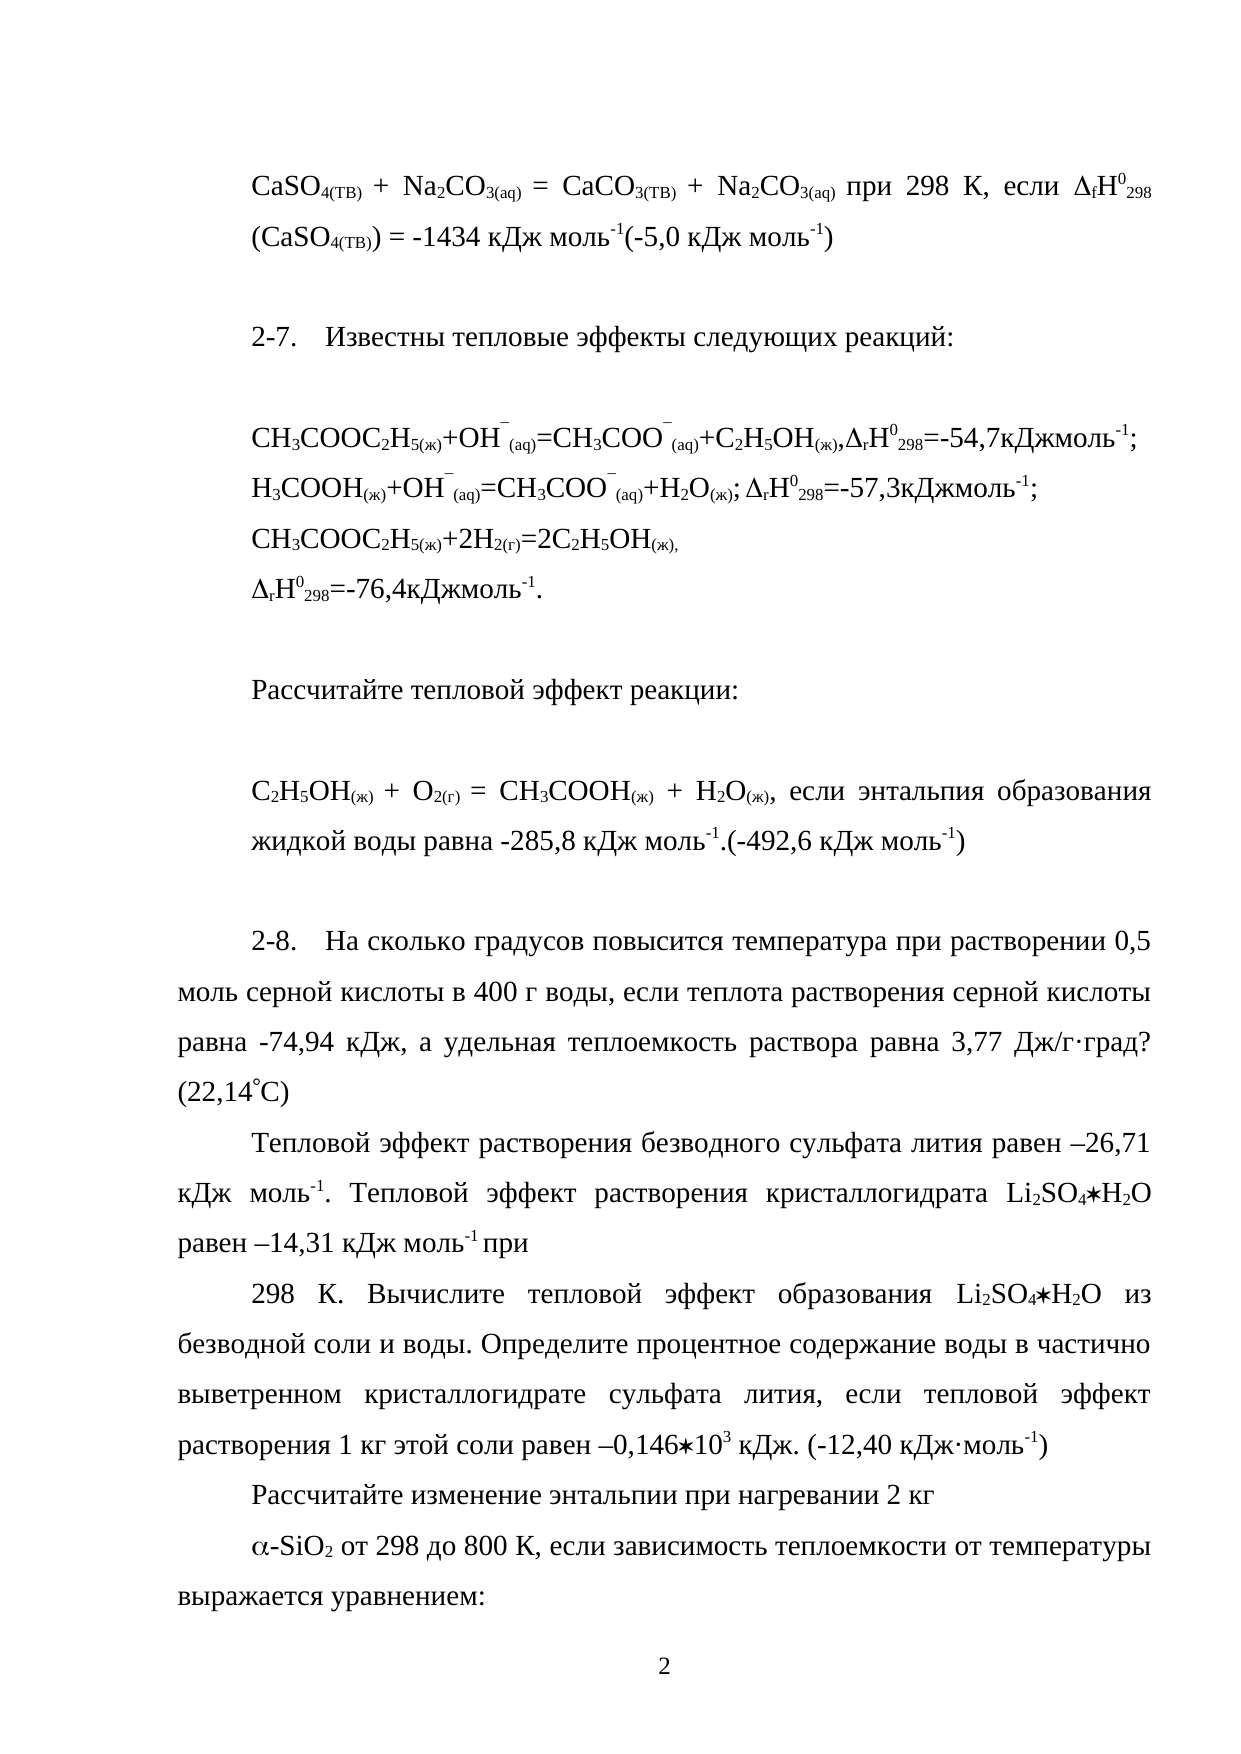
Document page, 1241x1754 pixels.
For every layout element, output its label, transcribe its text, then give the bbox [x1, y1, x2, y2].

text rН0298=-76,4кДжмоль-1. [251, 571, 1152, 605]
text Рассчитайте тепловой эффект реакции: [251, 672, 1152, 706]
list Известны тепловые эффекты следующих реакций: [177, 319, 1152, 353]
text СН3СООC2Н5(ж)+2Н2(г)=2C2Н5ОН(ж), [251, 521, 1152, 554]
text C2Н5ОН(ж) + О2(г) = СН3СООН(ж) + Н2О(ж), если энтальпия образования жидкой воды равна -285,8 кДж моль-1.(-492,6 кДж моль-1) [251, 773, 1152, 856]
list На сколько градусов повысится температура при растворении 0,5 моль серной кислоты в воды, если теплота растворения серной кислоты равна -74,94 кДж, а удельная теплоемкость раствора равна 3,77 Дж/г·град? (22,14С) [177, 923, 1152, 1108]
text CаSO4(ТВ) + Na2CO3(aq) = CaCO3(ТВ) + Na2CO3(aq) при 298 К, если fН0298 (CаSO4(ТВ)) = -1434 кДж моль-1(-5,0 кДж моль-1) [251, 168, 1152, 252]
text 298 К. Вычислите тепловой эффект образования Li2SO4H2O из безводной соли и воды. Определите процентное содержание воды в частично выветренном кристаллогидрате сульфата лития, если тепловой эффект растворения этой соли равен –0,146103 кДж. (-12,40 кДж·моль-1) [177, 1276, 1152, 1461]
text -SiO2 от 298 до 800 К, если зависимость теплоемкости от температуры выражается уравнением: [177, 1528, 1152, 1612]
text Тепловой эффект растворения безводного сульфата лития равен –26,71 кДж моль-1. Тепловой эффект растворения кристаллогидрата Li2SO4H2O равен –14,31 кДж моль-1 при [177, 1125, 1152, 1259]
text СН3СООC2Н5(ж)+ОН¯(aq)=СН3СОО¯(aq)+C2Н5ОН(ж),rН0298=-54,7кДжмоль-1; [251, 420, 1152, 454]
text Рассчитайте изменение энтальпии при нагревании [177, 1477, 1152, 1511]
text Н3СООН(ж)+ОН¯(aq)=СН3СОО¯(aq)+Н2О(ж); rН0298=-57,3кДжмоль-1; [251, 471, 1152, 504]
